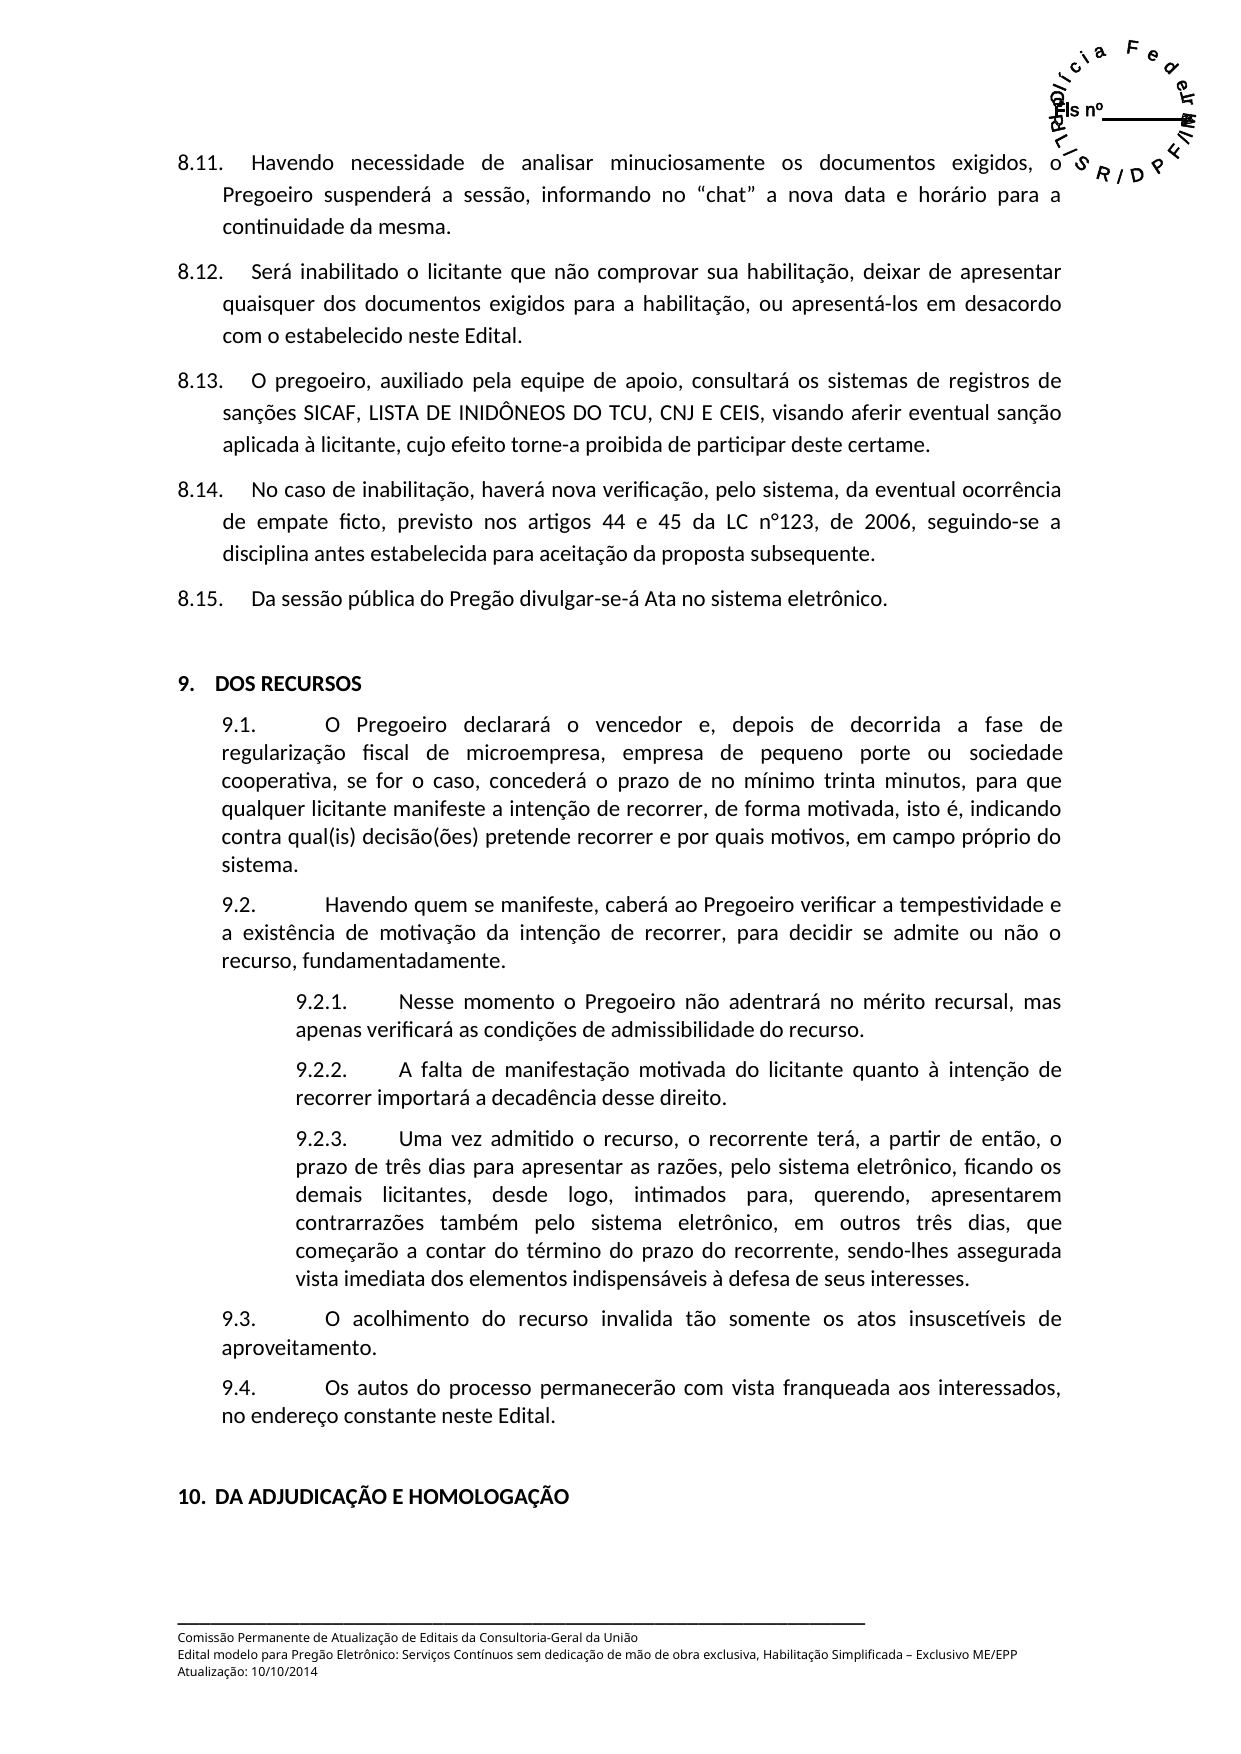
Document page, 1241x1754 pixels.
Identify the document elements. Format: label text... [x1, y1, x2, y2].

list DOS RECURSOS [177, 669, 1065, 697]
list Será inabilitado o licitante que não comprovar sua habilitação, deixar de apresentar quaisquer dos documentos exigidos para a habilitação, ou apresentá-los em desacordo com o estabelecido neste Edital. [177, 257, 1063, 349]
list O Pregoeiro declarará o vencedor e, depois de decorrida a fase de regularização fiscal de microempresa, empresa de pequeno porte ou sociedade cooperativa, se for o caso, concederá o prazo de no mínimo trinta minutos, para que qualquer licitante manifeste a intenção de recorrer, de forma motivada, isto é, indicando contra qual(is) decisão(ões) pretende recorrer e por quais motivos, em campo próprio do sistema. [221, 710, 1063, 878]
list Nesse momento o Pregoeiro não adentrará no mérito recursal, mas apenas verificará as condições de admissibilidade do recurso. [295, 987, 1063, 1043]
list Havendo quem se manifeste, caberá ao Pregoeiro verificar a tempestividade e a existência de motivação da intenção de recorrer, para decidir se admite ou não o recurso, fundamentadamente. [221, 890, 1063, 974]
list Uma vez admitido o recurso, o recorrente terá, a partir de então, o prazo de três dias para apresentar as razões, pelo sistema eletrônico, ficando os demais licitantes, desde logo, intimados para, querendo, apresentarem contrarrazões também pelo sistema eletrônico, em outros três dias, que começarão a contar do término do prazo do recorrente, sendo-lhes assegurada vista imediata dos elementos indispensáveis à defesa de seus interesses. [295, 1124, 1063, 1292]
list O acolhimento do recurso invalida tão somente os atos insuscetíveis de aproveitamento. [221, 1304, 1063, 1361]
list O pregoeiro, auxiliado pela equipe de apoio, consultará os sistemas de registros de sanções SICAF, LISTA DE INIDÔNEOS DO TCU, CNJ E CEIS, visando aferir eventual sanção aplicada à licitante, cujo efeito torne-a proibida de participar deste certame. [177, 366, 1063, 458]
list Da sessão pública do Pregão divulgar-se-á Ata no sistema eletrônico. [177, 584, 1063, 612]
list A falta de manifestação motivada do licitante quanto à intenção de recorrer importará a decadência desse direito. [295, 1055, 1063, 1111]
list Os autos do processo permanecerão com vista franqueada aos interessados, no endereço constante neste Edital. [221, 1373, 1063, 1429]
list DA ADJUDICAÇÃO E HOMOLOGAÇÃO [177, 1482, 1065, 1510]
list No caso de inabilitação, haverá nova verificação, pelo sistema, da eventual ocorrência de empate ficto, previsto nos artigos 44 e 45 da LC n°123, de 2006, seguindo-se a disciplina antes estabelecida para aceitação da proposta subsequente. [177, 475, 1063, 567]
list Havendo necessidade de analisar minuciosamente os documentos exigidos, o Pregoeiro suspenderá a sessão, informando no “chat” a nova data e horário para a continuidade da mesma. [177, 148, 1063, 240]
